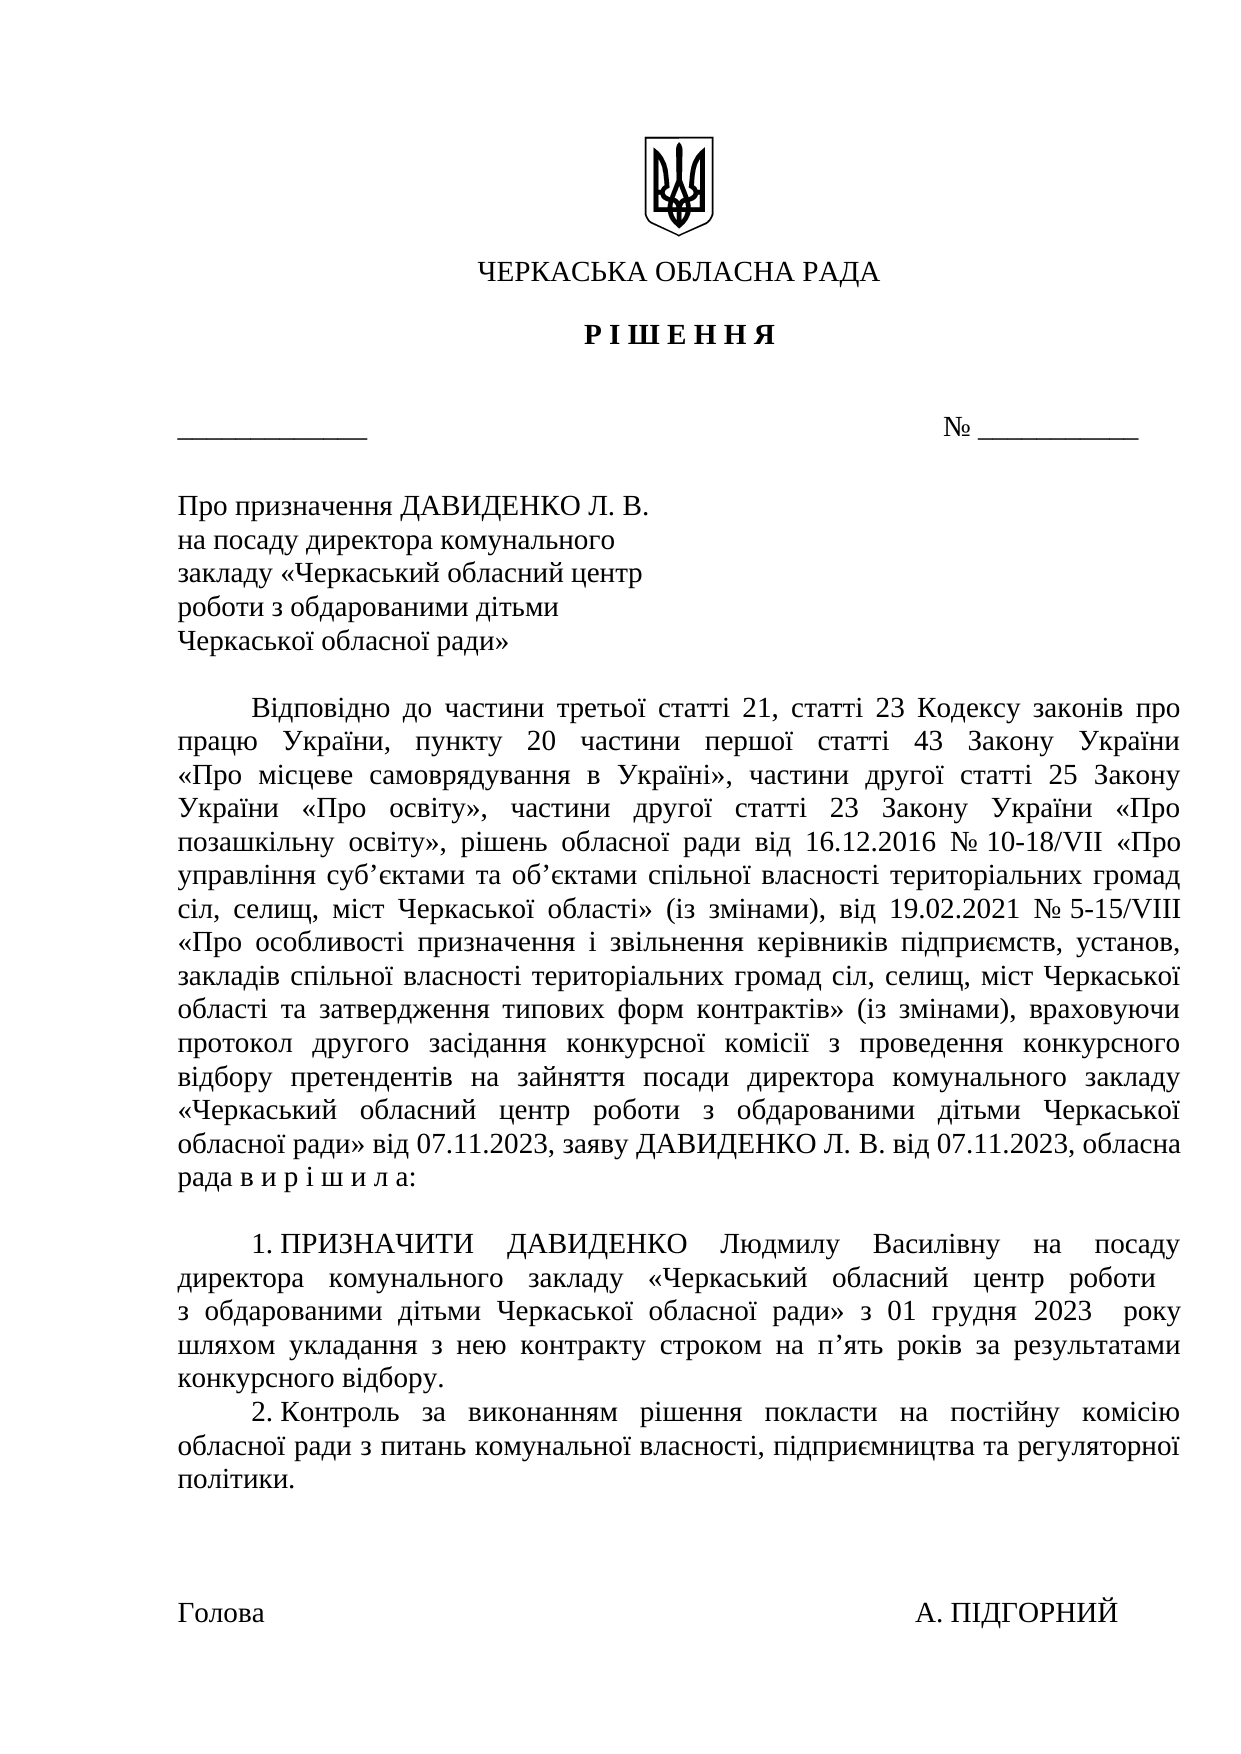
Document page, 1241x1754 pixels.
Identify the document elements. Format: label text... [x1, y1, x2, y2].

picture [622, 118, 736, 254]
text роботи з обдарованими дітьми [177, 589, 1181, 623]
text Голова А. ПІДГОРНИЙ [177, 1595, 1181, 1629]
text Про призначення ДАВИДЕНКО Л. В. [177, 488, 1181, 522]
text _____________ № ___________ [177, 409, 1181, 442]
text Р І Ш Е Н Н Я [177, 317, 1181, 350]
text Відповідно до частини третьої статті 21, статті 23 Кодексу законів про працю України, пункту 20 частини першої статті 43 Закону України «Про місцеве самоврядування в Україні», частини другої статті 25 Закону України «Про освіту», частини другої статті 23 Закону України «Про позашкільну освіту», рішень обласної ради від 16.12.2016 № 10-18/VIІ «Про управління суб’єктами та об’єктами спільної власності територіальних громад сіл, селищ, міст Черкаської області» (із змінами), від 19.02.2021 № 5-15/VІIІ «Про особливості призначення і звільнення керівників підприємств, установ, закладів спільної власності територіальних громад сіл, селищ, міст Черкаської області та затвердження типових форм контрактів» (із змінами), враховуючи протокол другого засідання конкурсної комісії з проведення конкурсного відбору претендентів на зайняття посади директора комунального закладу «Черкаський обласний центр роботи з обдарованими дітьми Черкаської обласної ради» від 07.11.2023, заяву ДАВИДЕНКО Л. В. від 07.11.2023, обласна рада в и р і ш и л а: [177, 690, 1181, 1193]
text 2. Контроль за виконанням рішення покласти на постійну комісію обласної ради з питань комунальної власності, підприємництва та регуляторної політики. [177, 1394, 1181, 1495]
text закладу «Черкаський обласний центр [177, 556, 1181, 589]
text 1. ПРИЗНАЧИТИ ДАВИДЕНКО Людмилу Василівну на посаду директора комунального закладу «Черкаський обласний центр роботи з обдарованими дітьми Черкаської обласної ради» з 01 грудня 2023 року шляхом укладання з нею контракту строком на п’ять років за результатами конкурсного відбору. [177, 1226, 1181, 1394]
text на посаду директора комунального [177, 522, 1181, 556]
text Черкаської обласної ради» [177, 623, 1181, 656]
text ЧЕРКАСЬКА ОБЛАСНА РАДА [177, 254, 1181, 288]
